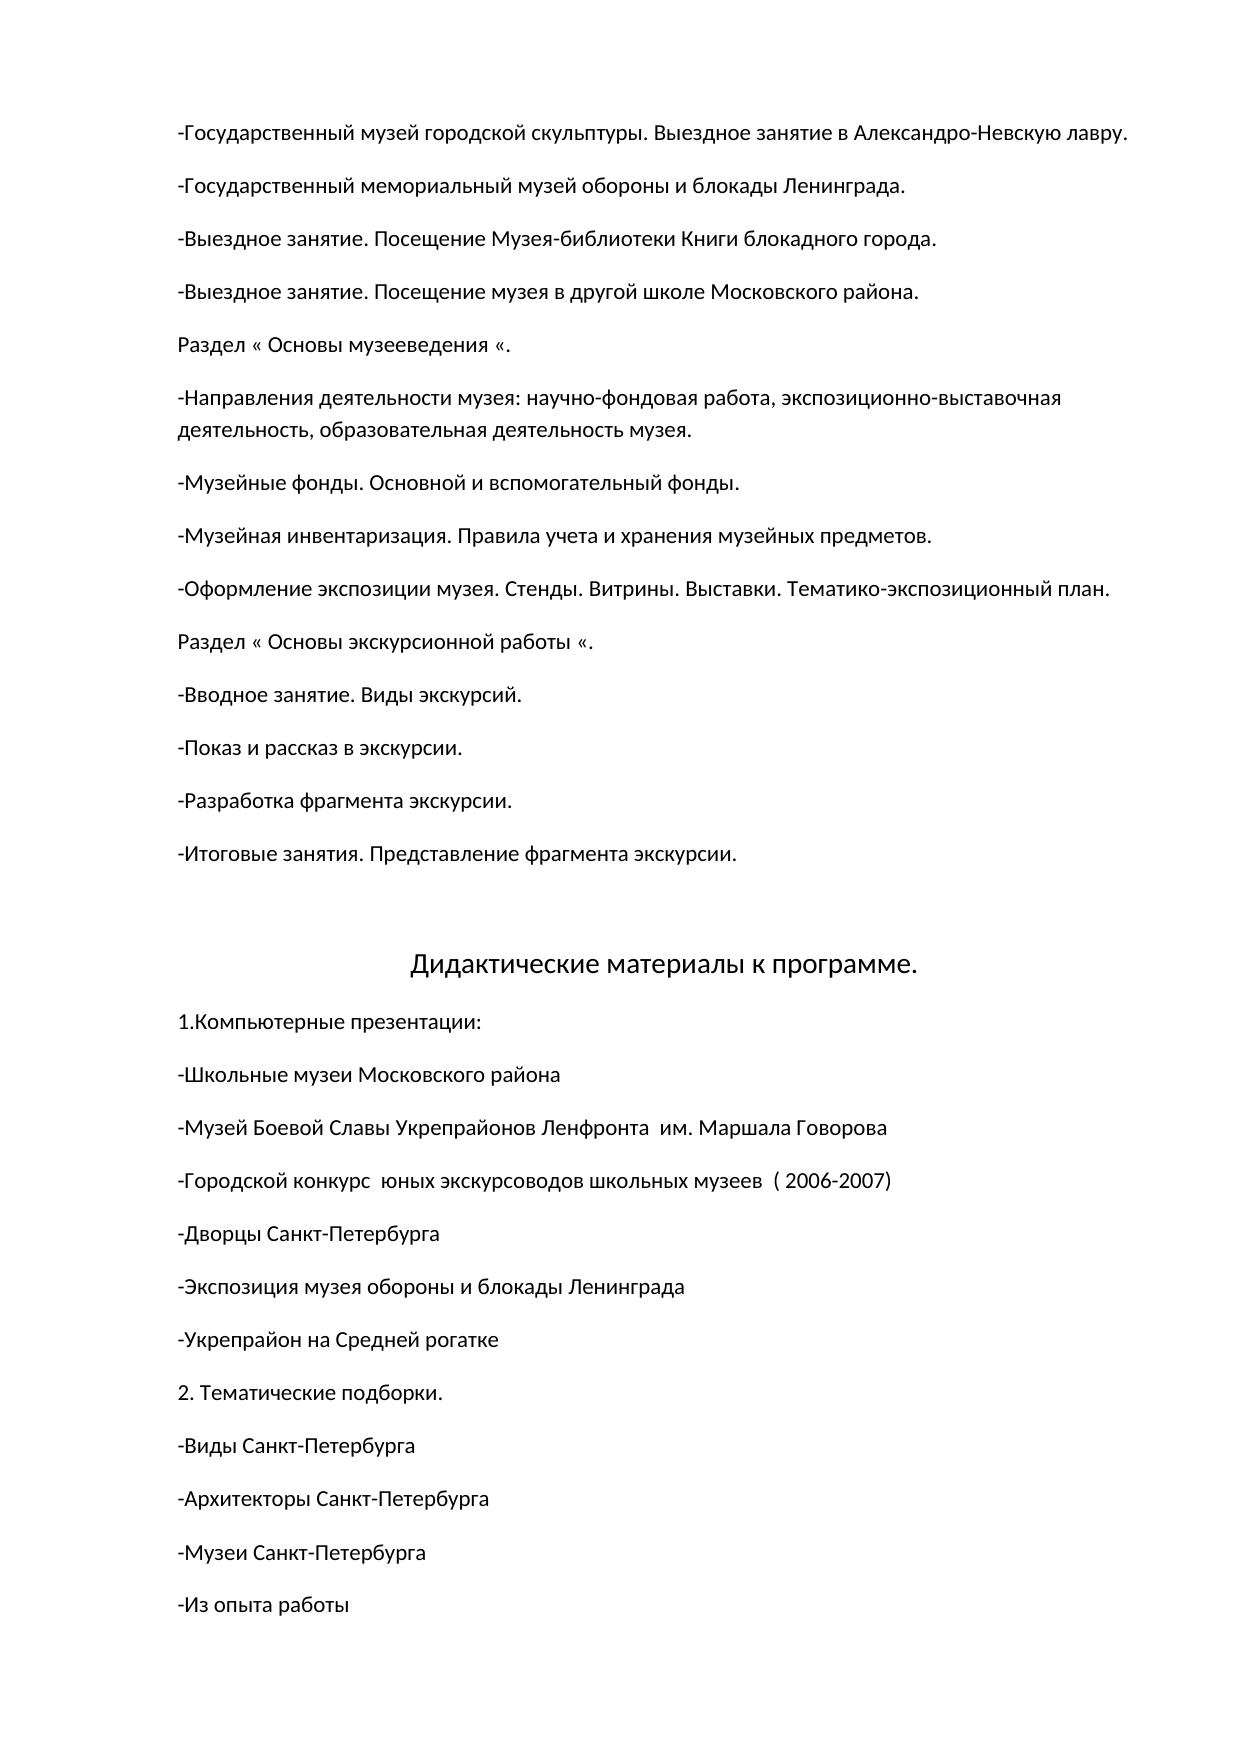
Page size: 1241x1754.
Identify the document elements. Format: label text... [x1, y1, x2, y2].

text -Городской конкурс юных экскурсоводов школьных музеев ( 2006-2007) [177, 1166, 1152, 1194]
text -Виды Санкт-Петербурга [177, 1432, 1152, 1459]
text Раздел « Основы экскурсионной работы «. [177, 627, 1152, 656]
text 2. Тематические подборки. [177, 1378, 1152, 1407]
text -Музейная инвентаризация. Правила учета и хранения музейных предметов. [177, 521, 1152, 549]
text -Музей Боевой Славы Укрепрайонов Ленфронта им. Маршала Говорова [177, 1113, 1152, 1141]
text -Музейные фонды. Основной и вспомогательный фонды. [177, 468, 1152, 496]
text -Укрепрайон на Средней рогатке [177, 1326, 1152, 1353]
text -Экспозиция музея обороны и блокады Ленинграда [177, 1272, 1152, 1301]
text -Государственный мемориальный музей обороны и блокады Ленинграда. [177, 171, 1152, 199]
text -Выездное занятие. Посещение Музея-библиотеки Книги блокадного города. [177, 224, 1152, 252]
text -Школьные музеи Московского района [177, 1060, 1152, 1088]
text -Вводное занятие. Виды экскурсий. [177, 681, 1152, 708]
text 1.Компьютерные презентации: [177, 1007, 1152, 1035]
text -Итоговые занятия. Представление фрагмента экскурсии. [177, 839, 1152, 868]
text -Разработка фрагмента экскурсии. [177, 787, 1152, 814]
text -Архитекторы Санкт-Петербурга [177, 1484, 1152, 1513]
text -Государственный музей городской скульптуры. Выездное занятие в Александро-Невскую лавру. [177, 118, 1152, 146]
text Дидактические материалы к программе. [177, 946, 1152, 981]
text Раздел « Основы музееведения «. [177, 330, 1152, 358]
text -Направления деятельности музея: научно-фондовая работа, экспозиционно-выставочная деятельность, образовательная деятельность музея. [177, 383, 1152, 443]
text -Музеи Санкт-Петербурга [177, 1538, 1152, 1566]
text -Из опыта работы [177, 1591, 1152, 1619]
text -Показ и рассказ в экскурсии. [177, 733, 1152, 762]
text -Дворцы Санкт-Петербурга [177, 1219, 1152, 1247]
text -Оформление экспозиции музея. Стенды. Витрины. Выставки. Тематико-экспозиционный план. [177, 574, 1152, 602]
text -Выездное занятие. Посещение музея в другой школе Московского района. [177, 277, 1152, 305]
